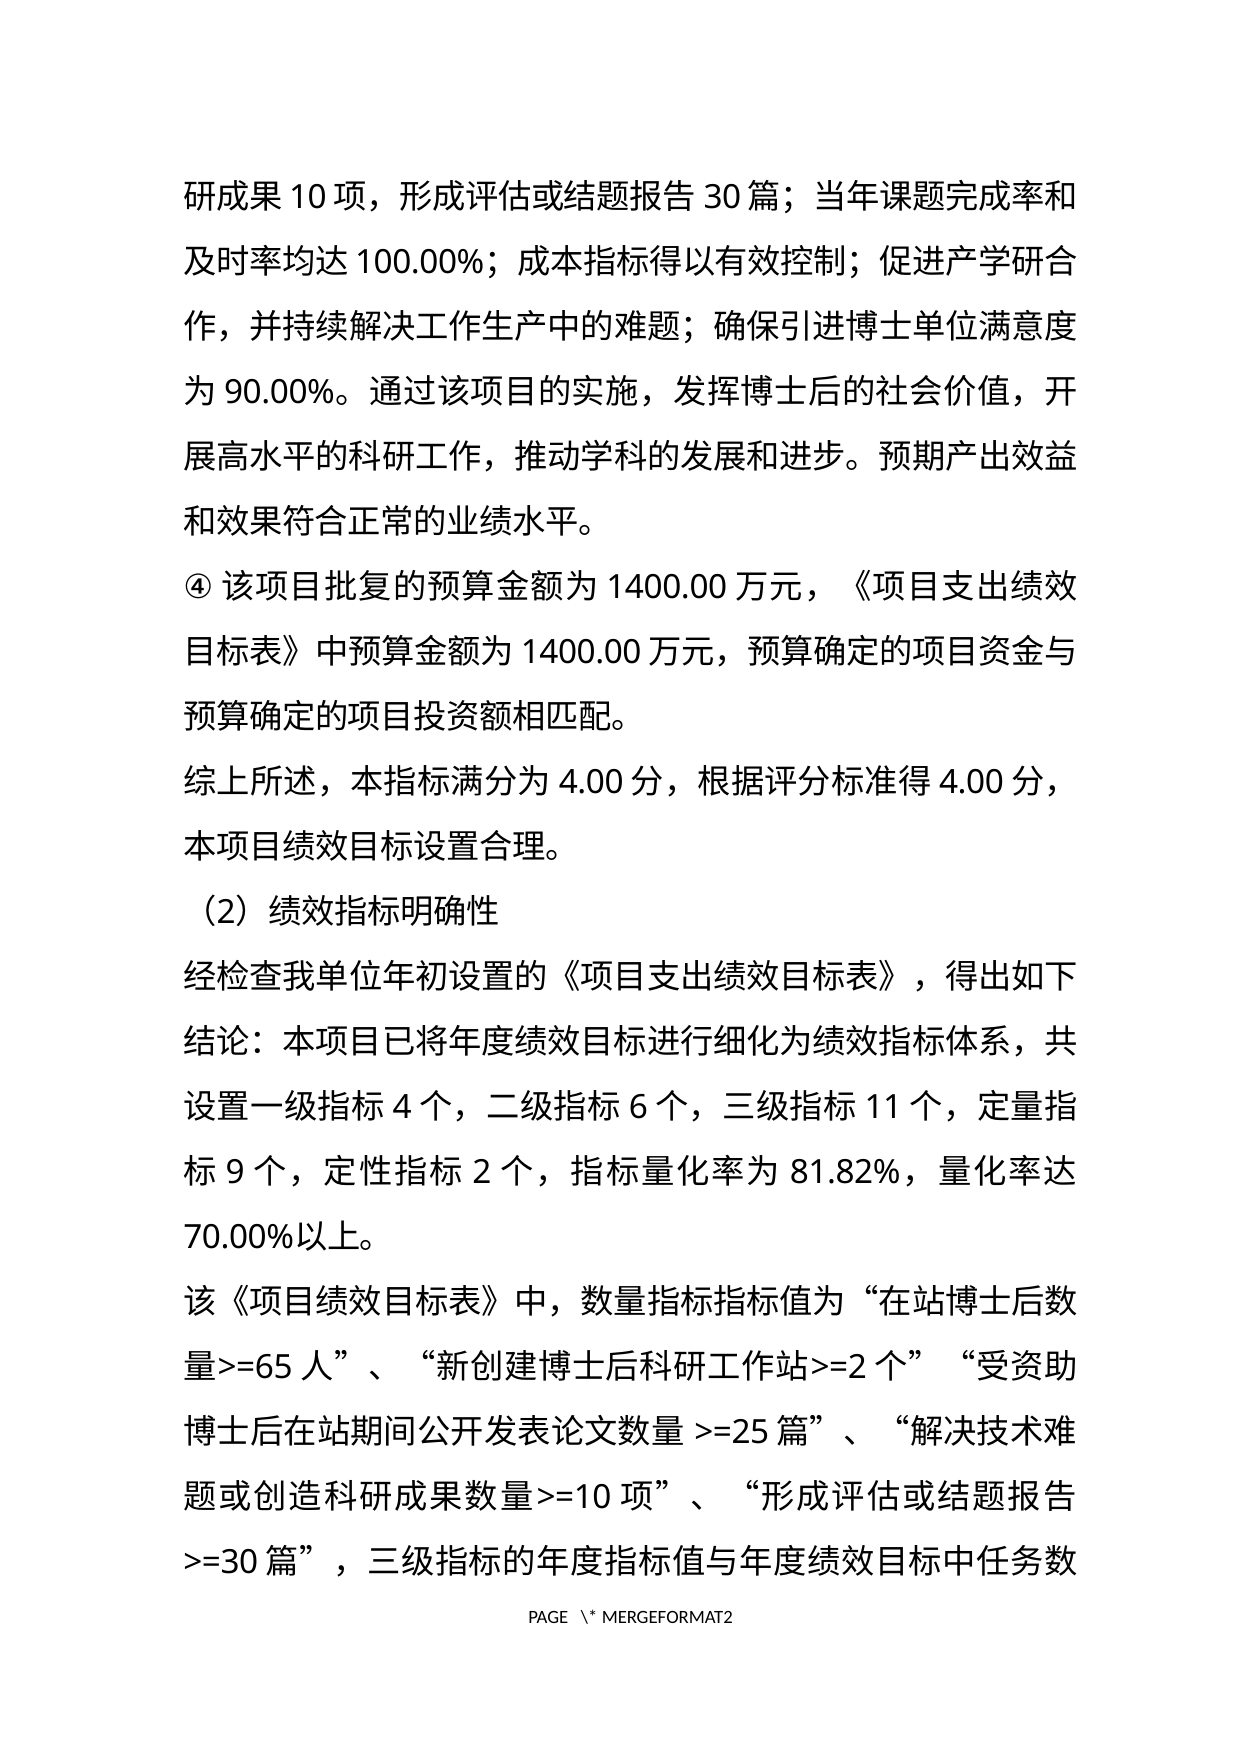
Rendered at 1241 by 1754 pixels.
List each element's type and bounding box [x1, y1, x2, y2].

text [183, 162, 1078, 1592]
